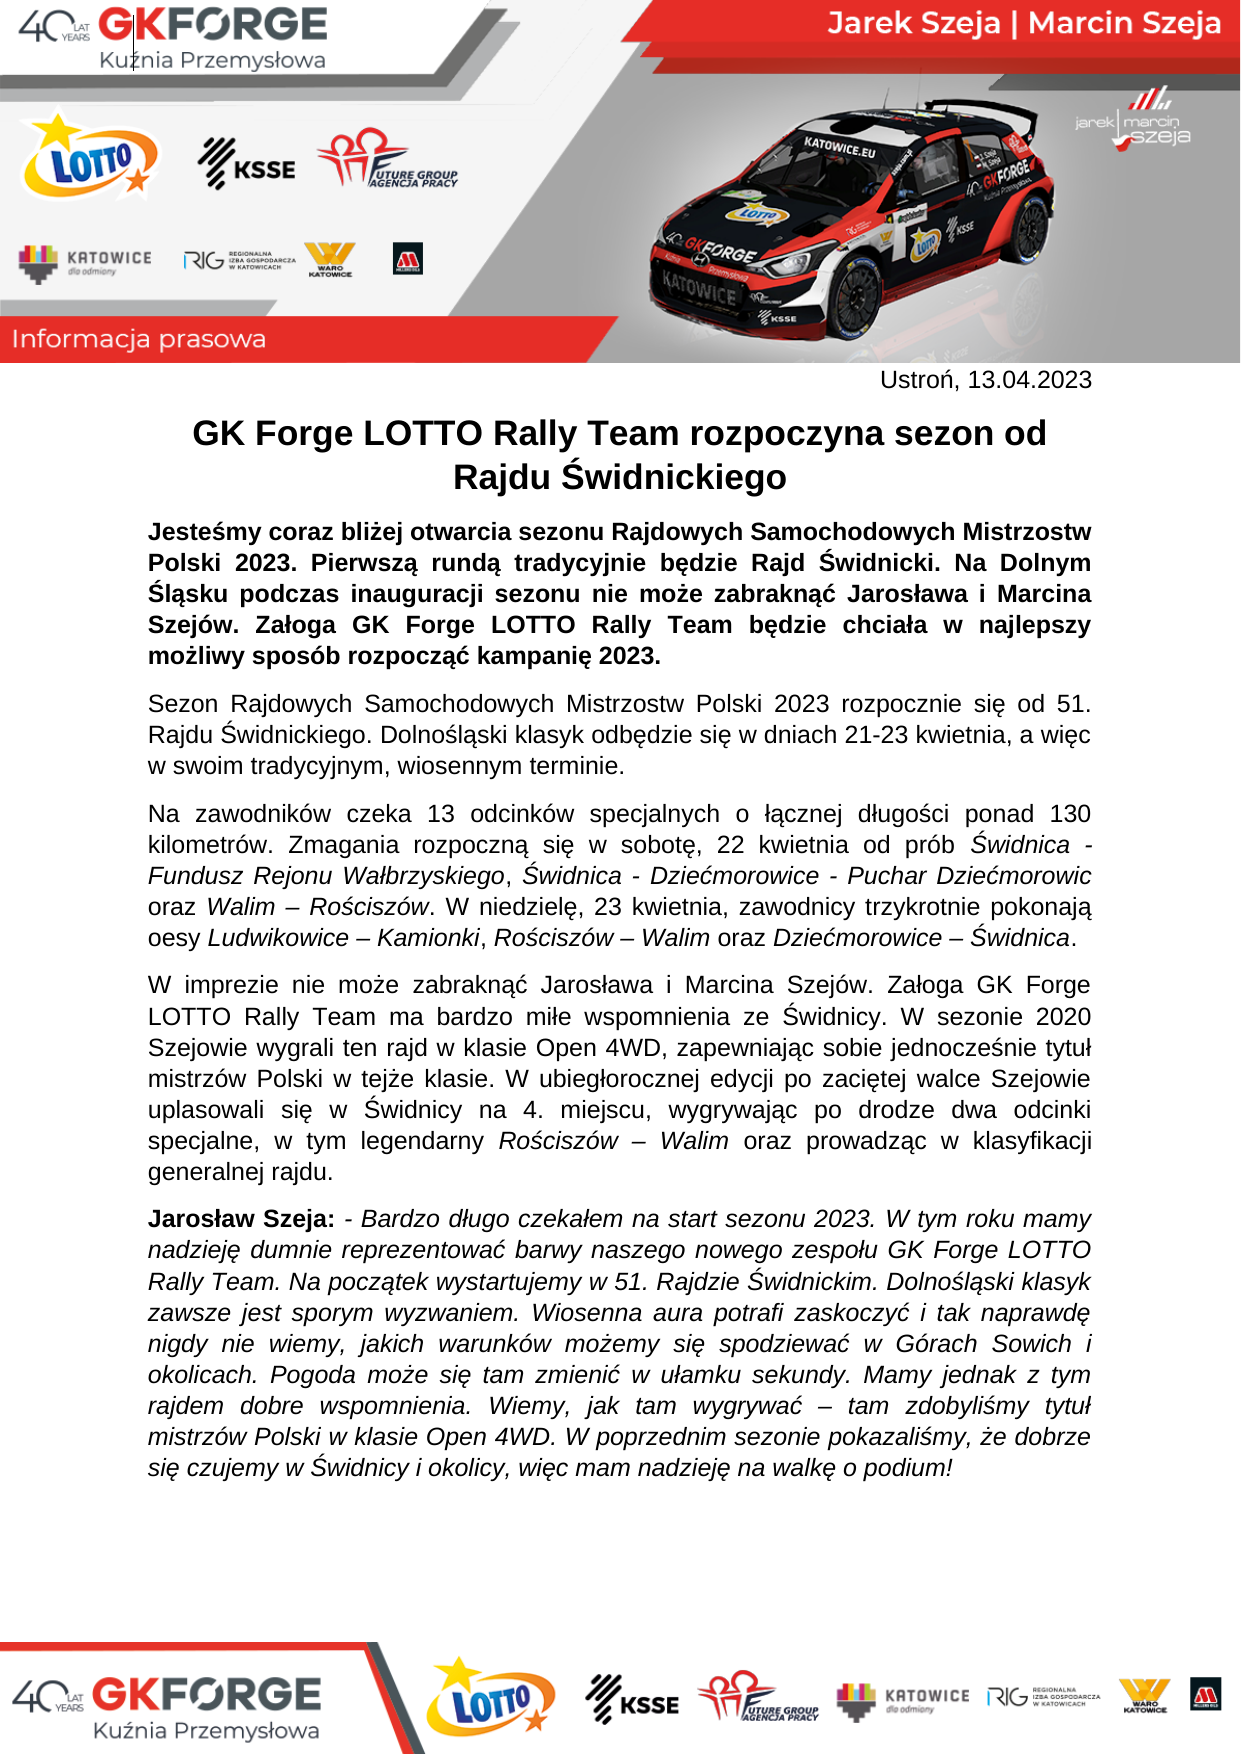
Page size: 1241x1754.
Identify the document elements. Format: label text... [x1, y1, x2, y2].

text GK Forge LOTTO Rally Team rozpoczyna sezon od Rajdu Świdnickiego [148, 412, 1093, 497]
text Jesteśmy coraz bliżej otwarcia sezonu Rajdowych Samochodowych Mistrzostw Polski 2023. Pierwszą rundą tradycyjnie będzie Rajd Świdnicki. Na Dolnym Śląsku podczas inauguracji sezonu nie może zabraknąć Jarosława i Marcina Szejów. Załoga GK Forge LOTTO Rally Team będzie chciała w najlepszy możliwy sposób rozpocząć kampanię 2023. [148, 517, 1093, 670]
text Ustroń, 13.04.2023 [148, 148, 1093, 393]
text Sezon Rajdowych Samochodowych Mistrzostw Polski 2023 rozpocznie się od 51. Rajdu Świdnickiego. Dolnośląski klasyk odbędzie się w dniach 21-23 kwietnia, a więc w swoim tradycyjnym, wiosennym terminie. [148, 689, 1093, 779]
picture [0, 1642, 1241, 1754]
picture [0, 0, 1241, 363]
text Jarosław Szeja: - Bardzo długo czekałem na start sezonu 2023. W tym roku mamy nadzieję dumnie reprezentować barwy naszego nowego zespołu GK Forge LOTTO Rally Team. Na początek wystartujemy w 51. Rajdzie Świdnickim. Dolnośląski klasyk zawsze jest sporym wyzwaniem. Wiosenna aura potrafi zaskoczyć i tak naprawdę nigdy nie wiemy, jakich warunków możemy się spodziewać w Górach Sowich i okolicach. Pogoda może się tam zmienić w ułamku sekundy. Mamy jednak z tym rajdem dobre wspomnienia. Wiemy, jak tam wygrywać – tam zdobyliśmy tytuł mistrzów Polski w klasie Open 4WD. W poprzednim sezonie pokazaliśmy, że dobrze się czujemy w Świdnicy i okolicy, więc mam nadzieję na walkę o podium! [148, 1204, 1093, 1481]
text Na zawodników czeka 13 odcinków specjalnych o łącznej długości ponad 130 kilometrów. Zmagania rozpoczną się w sobotę, 22 kwietnia od prób Świdnica - Fundusz Rejonu Wałbrzyskiego, Świdnica - Dziećmorowice - Puchar Dziećmorowic oraz Walim – Rościszów. W niedzielę, 23 kwietnia, zawodnicy trzykrotnie pokonają oesy Ludwikowice – Kamionki, Rościszów – Walim oraz Dziećmorowice – Świdnica. [148, 798, 1093, 951]
text W imprezie nie może zabraknąć Jarosława i Marcina Szejów. Załoga GK Forge LOTTO Rally Team ma bardzo miłe wspomnienia ze Świdnicy. W sezonie 2020 Szejowie wygrali ten rajd w klasie Open 4WD, zapewniając sobie jednocześnie tytuł mistrzów Polski w tejże klasie. W ubiegłorocznej edycji po zaciętej walce Szejowie uplasowali się w Świdnicy na 4. miejscu, wygrywając po drodze dwa odcinki specjalne, w tym legendarny Rościszów – Walim oraz prowadząc w klasyfikacji generalnej rajdu. [148, 970, 1093, 1185]
